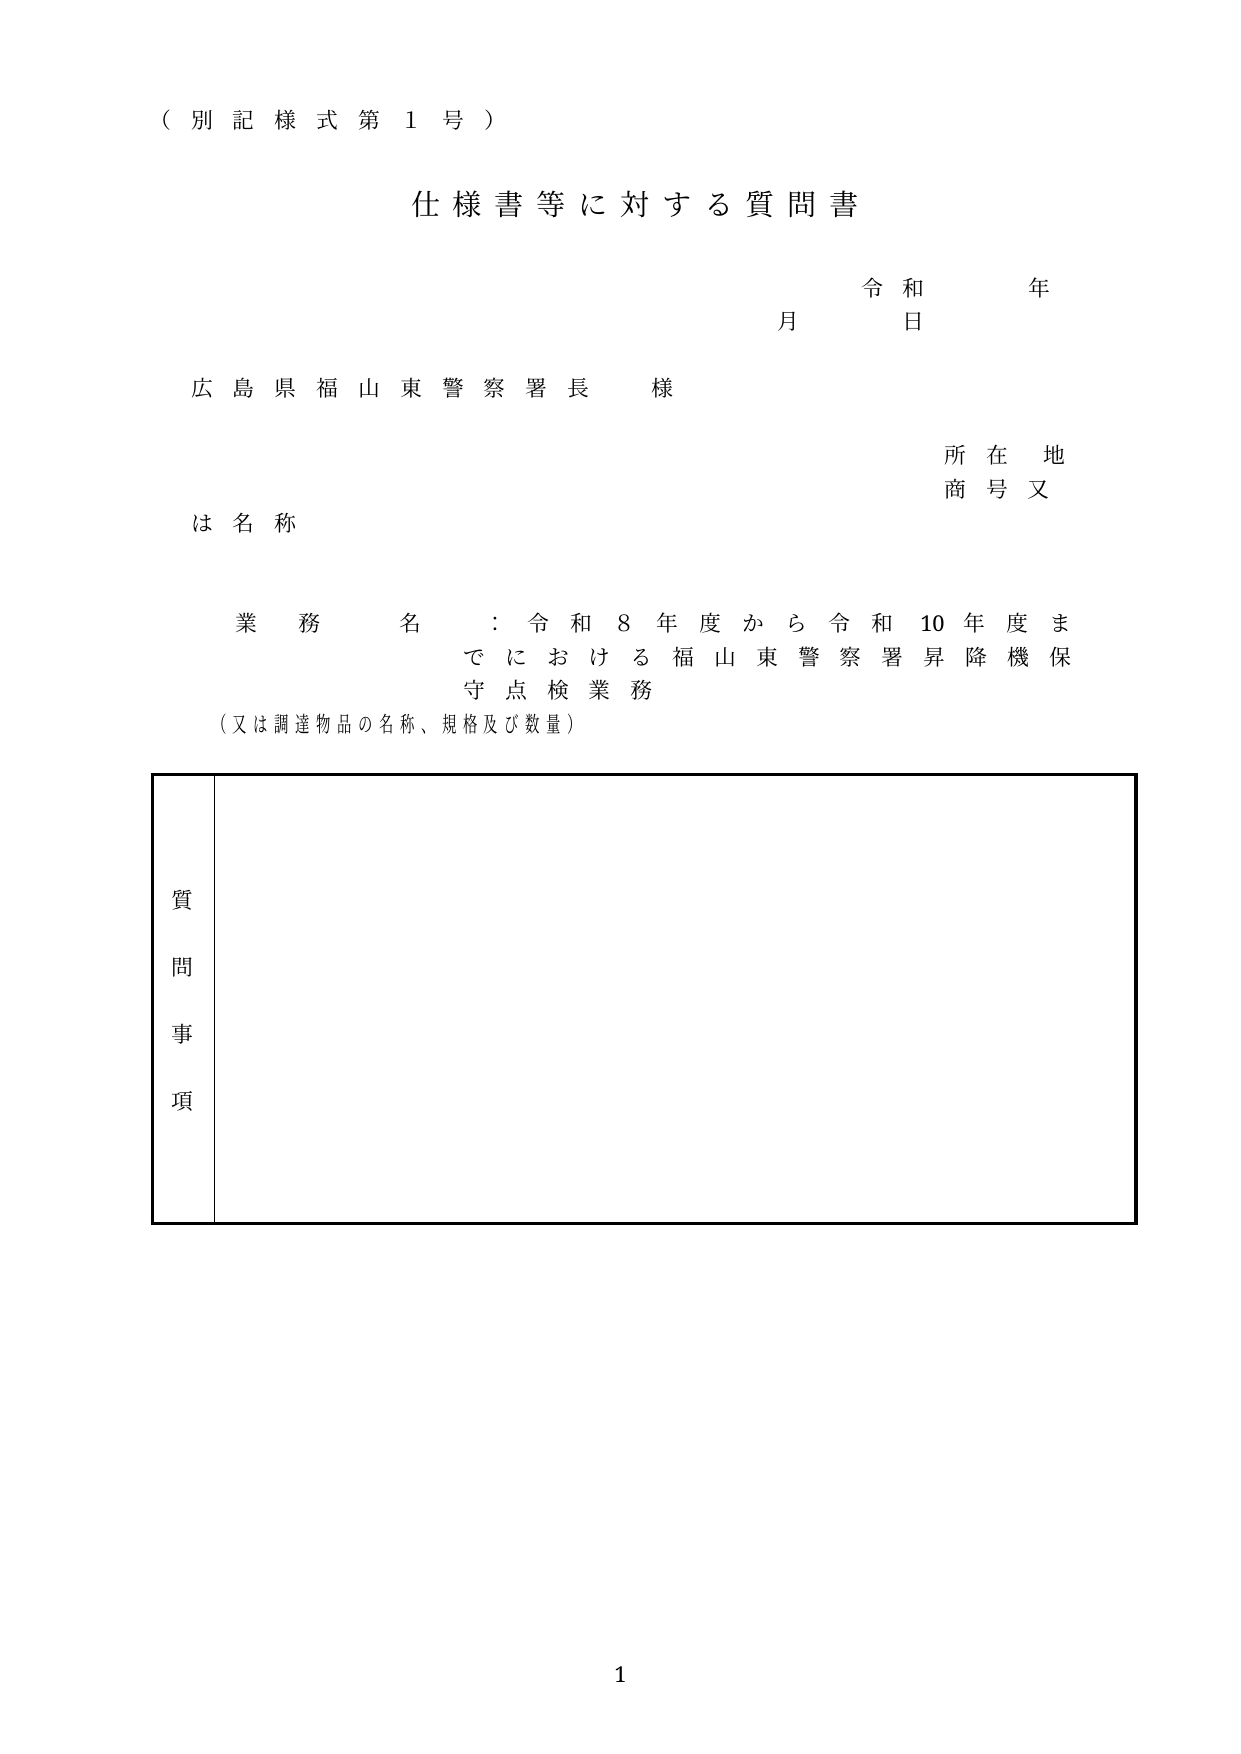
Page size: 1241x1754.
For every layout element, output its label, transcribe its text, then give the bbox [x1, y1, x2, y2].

text 業務名 ：令和８年度から令和10年度までにおける福山東警察署昇降機保守点検業務 [149, 605, 1091, 706]
text 所在地 [186, 438, 1091, 471]
table_header 質 問 事 項 [154, 776, 214, 1222]
text 広島県福山東警察署長 様 [149, 371, 1091, 404]
text 令和 年 月 日 [769, 270, 1091, 337]
text 商号又は名称 [186, 471, 1091, 538]
text （又は調達物品の名称、規格及び数量） [149, 706, 1091, 739]
text （別記様式第１号） [149, 102, 1091, 136]
table_header [215, 776, 1134, 1222]
text 仕様書等に対する質問書 [186, 169, 1091, 236]
